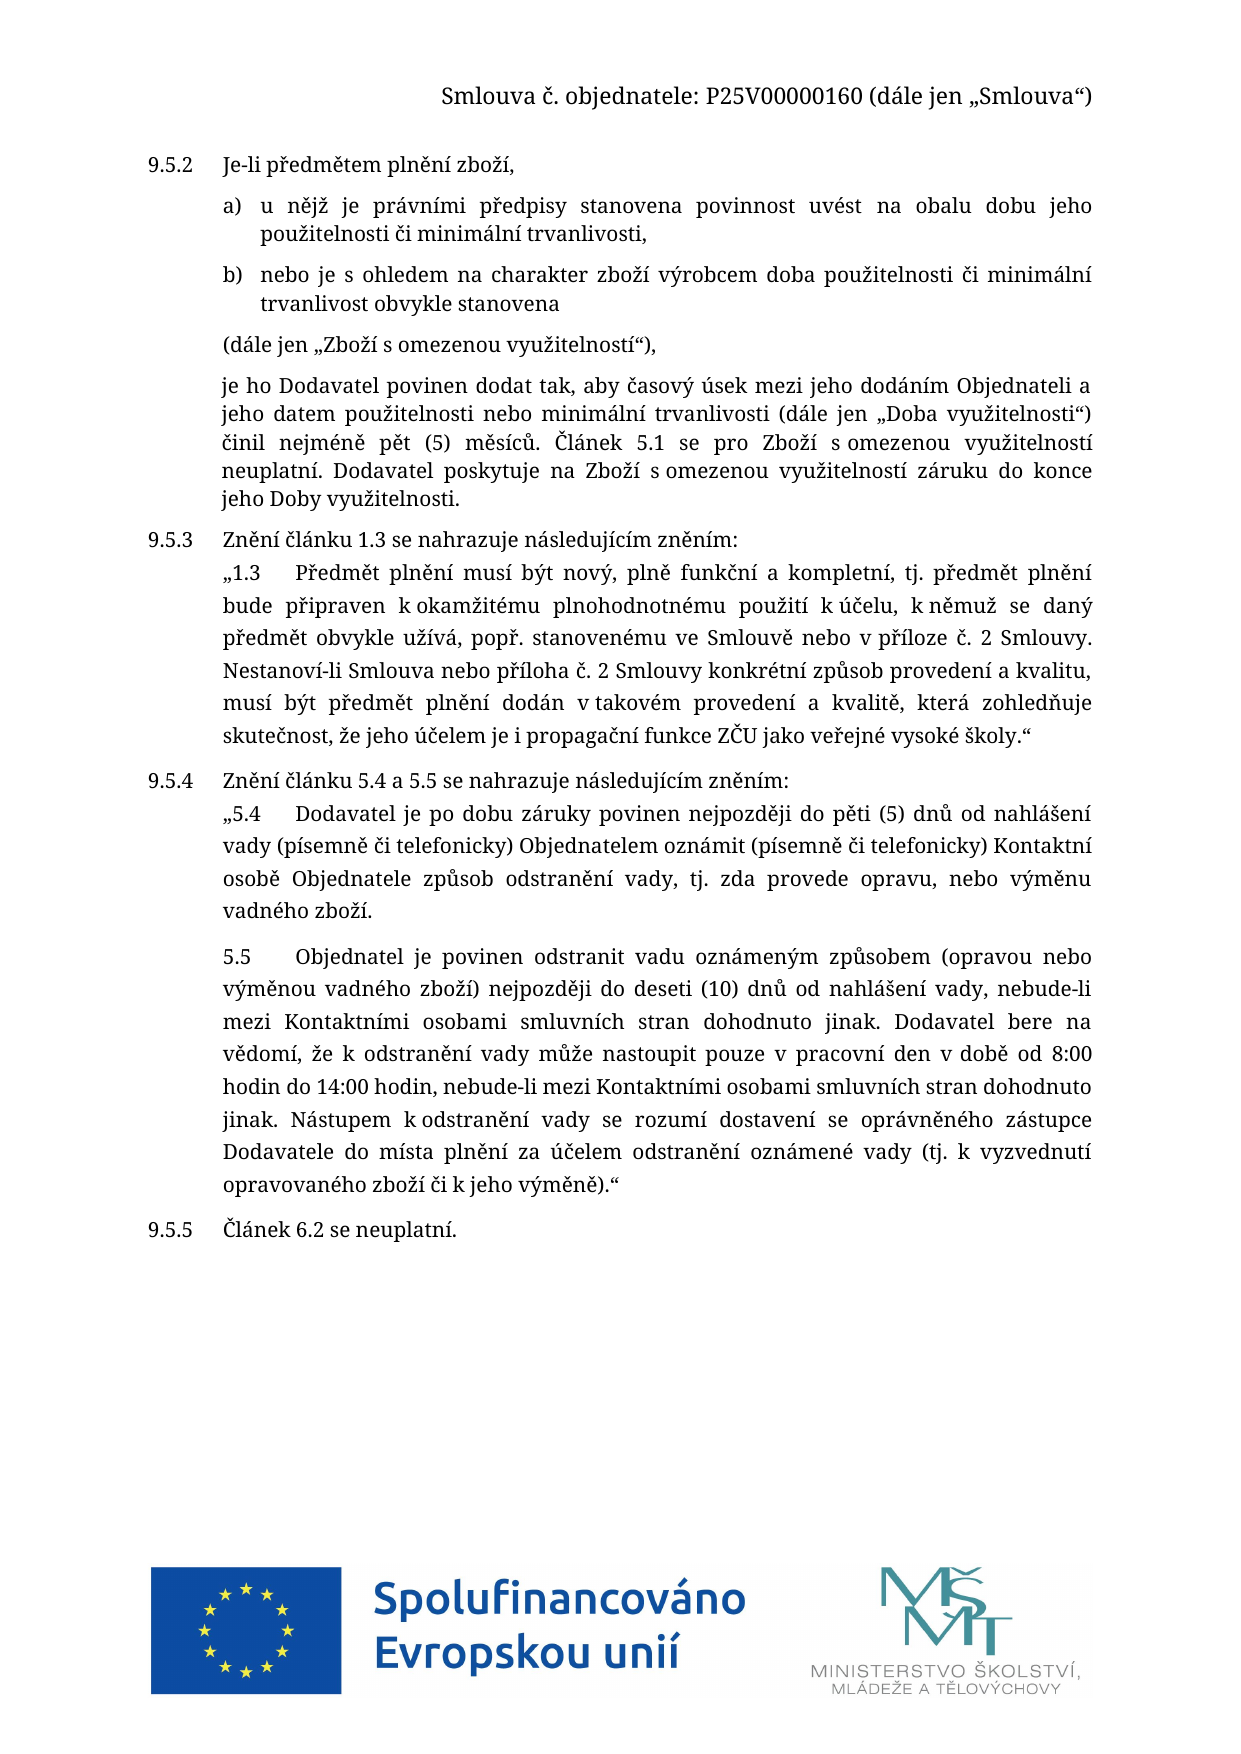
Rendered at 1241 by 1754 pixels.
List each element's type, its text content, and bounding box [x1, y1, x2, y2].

list Znění článku 5.4 a 5.5 se nahrazuje následujícím zněním: [148, 766, 1093, 795]
list u nějž je právními předpisy stanovena povinnost uvést na obalu dobu jeho použitelnosti či minimální trvanlivosti, [223, 191, 1093, 248]
text (dále jen „Zboží s omezenou využitelností“), [223, 330, 1093, 358]
list „1.3 Předmět plnění musí být nový, plně funkční a kompletní, tj. předmět plnění bude připraven k okamžitému plnohodnotnému použití k účelu, k němuž se daný předmět obvykle užívá, popř. stanovenému ve Smlouvě nebo v příloze č. 2 Smlouvy. Nestanoví-li Smlouva nebo příloha č. 2 Smlouvy konkrétní způsob provedení a kvalitu, musí být předmět plnění dodán v takovém provedení a kvalitě, která zohledňuje skutečnost, že jeho účelem je i propagační funkce ZČU jako veřejné vysoké školy.“ [223, 558, 1093, 749]
list „5.4 Dodavatel je po dobu záruky povinen nejpozději do pěti (5) dnů od nahlášení vady (písemně či telefonicky) Objednatelem oznámit (písemně či telefonicky) Kontaktní osobě Objednatele způsob odstranění vady, tj. zda provede opravu, nebo výměnu vadného zboží. [223, 799, 1093, 925]
list Článek 6.2 se neuplatní. [148, 1215, 1093, 1243]
picture [147, 1563, 1093, 1698]
list nebo je s ohledem na charakter zboží výrobcem doba použitelnosti či minimální trvanlivost obvykle stanovena [223, 261, 1093, 317]
list 5.5 Objednatel je povinen odstranit vadu oznámeným způsobem (opravou nebo výměnou vadného zboží) nejpozději do deseti (10) dnů od nahlášení vady, nebude-li mezi Kontaktními osobami smluvních stran dohodnuto jinak. Dodavatel bere na vědomí, že k odstranění vady může nastoupit pouze v pracovní den v době od 8:00 hodin do 14:00 hodin, nebude-li mezi Kontaktními osobami smluvních stran dohodnuto jinak. Nástupem k odstranění vady se rozumí dostavení se oprávněného zástupce Dodavatele do místa plnění za účelem odstranění oznámené vady (tj. k vyzvednutí opravovaného zboží či k jeho výměně).“ [223, 942, 1093, 1198]
text je ho Dodavatel povinen dodat tak, aby časový úsek mezi jeho dodáním Objednateli a jeho datem použitelnosti nebo minimální trvanlivosti (dále jen „Doba využitelnosti“) činil nejméně pět (5) měsíců. Článek 5.1 se pro Zboží s omezenou využitelností neuplatní. Dodavatel poskytuje na Zboží s omezenou využitelností záruku do konce jeho Doby využitelnosti. [221, 371, 1093, 513]
list Je-li předmětem plnění zboží, [148, 150, 1093, 179]
list Znění článku 1.3 se nahrazuje následujícím zněním: [148, 526, 1093, 554]
